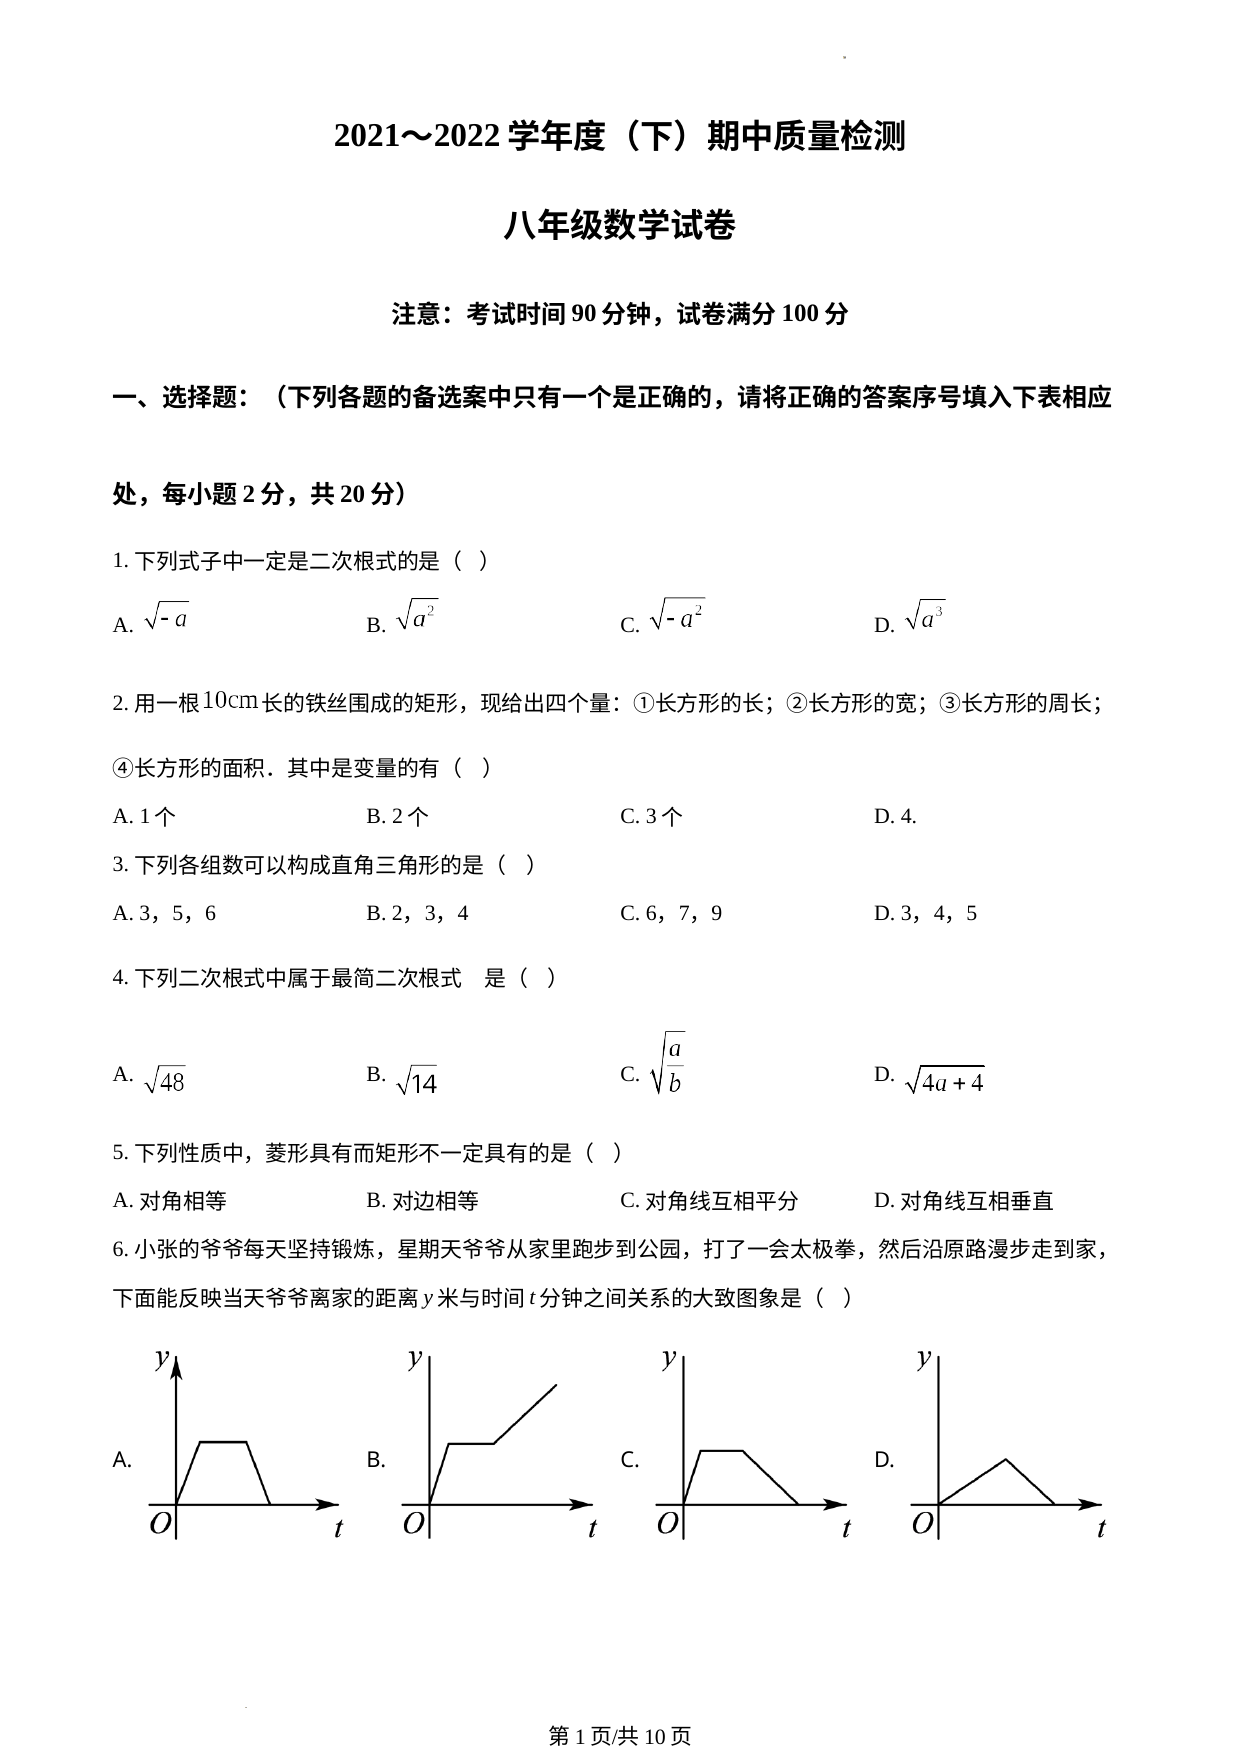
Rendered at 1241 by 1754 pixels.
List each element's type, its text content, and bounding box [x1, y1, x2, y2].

text A. 1个 B. 2个 C. 3个 D. 4. [112, 799, 1128, 832]
picture [645, 1328, 865, 1554]
text A. B. C. D. [112, 592, 1128, 657]
text 一、选择题：（下列各题的备选案中只有一个是正确的，请将正确的答案序号填入下表相应处，每小题2分，共20分） [112, 363, 1128, 526]
text 3. 下列各组数可以构成直角三角形的是（ ） [112, 848, 1128, 880]
picture [900, 1328, 1120, 1554]
text 5. 下列性质中，菱形具有而矩形不一定具有的是（ ） [112, 1135, 1128, 1168]
text 八年级数学试卷 [112, 191, 1128, 256]
text A. 对角相等 B. 对边相等 C. 对角线互相平分 D. 对角线互相垂直 [112, 1183, 1128, 1216]
text A. 3，5，6 B. 2，3，4 C. 6，7，9 D. 3，4，5 [112, 896, 1128, 928]
picture [138, 1328, 357, 1554]
picture [391, 1328, 611, 1554]
text 4. 下列二次根式中属于最简二次根式是（ ） [112, 944, 1128, 1009]
text 注意：考试时间90分钟，试卷满分100分 [112, 280, 1128, 345]
text 2. 用一根长的铁丝围成的矩形，现给出四个量：①长方形的长；②长方形的宽；③长方形的周长；④长方形的面积．其中是变量的有（ ） [112, 670, 1128, 783]
text A. B. C. D. [112, 1025, 1128, 1123]
text 6. 小张的爷爷每天坚持锻炼，星期天爷爷从家里跑步到公园，打了一会太极拳，然后沿原路漫步走到家，下面能反映当天爷爷离家的距离y米与时间t分钟之间关系的大致图象是（ ） [112, 1232, 1128, 1313]
text 1. 下列式子中一定是二次根式的是（ ） [112, 544, 1128, 576]
text 2021～2022学年度（下）期中质量检测 [112, 102, 1128, 167]
